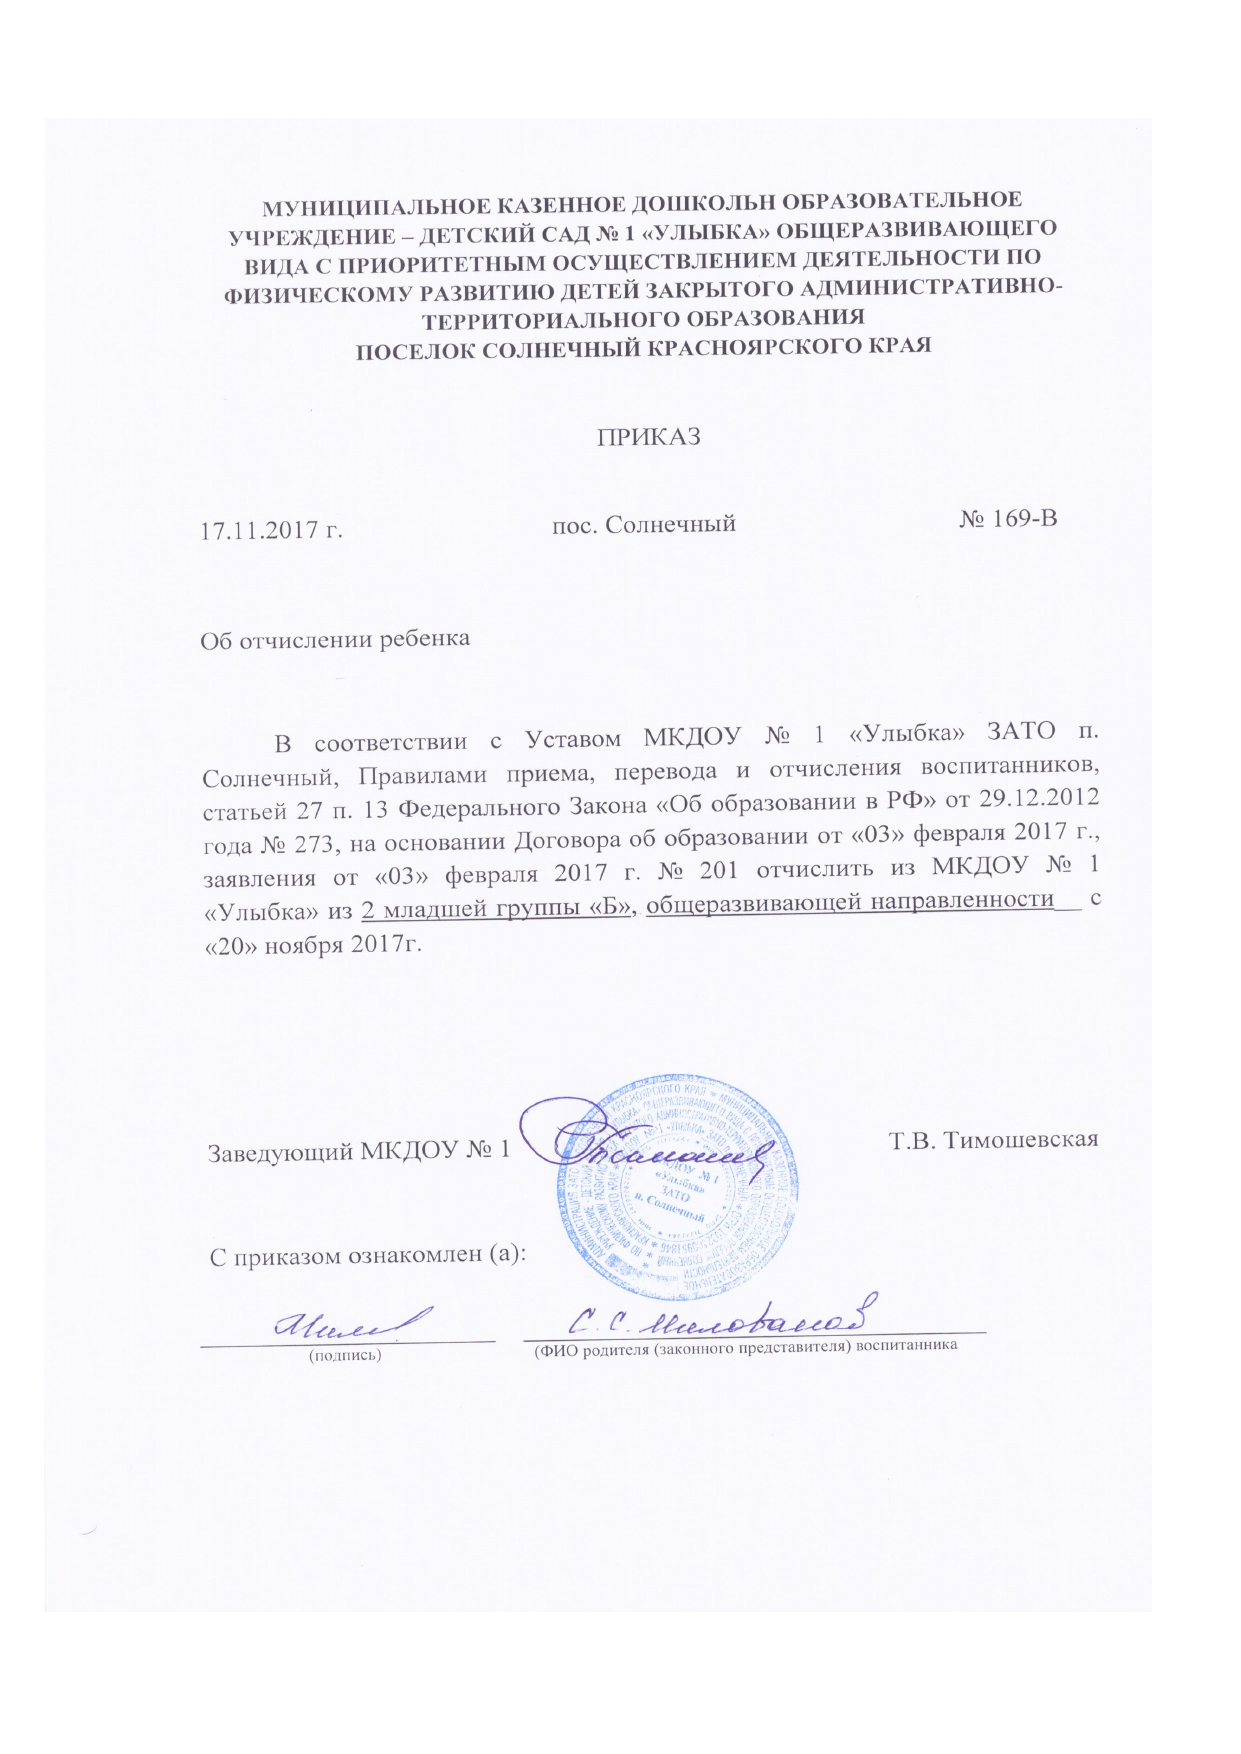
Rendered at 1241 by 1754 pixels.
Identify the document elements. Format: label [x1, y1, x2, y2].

picture [44, 118, 1153, 1612]
